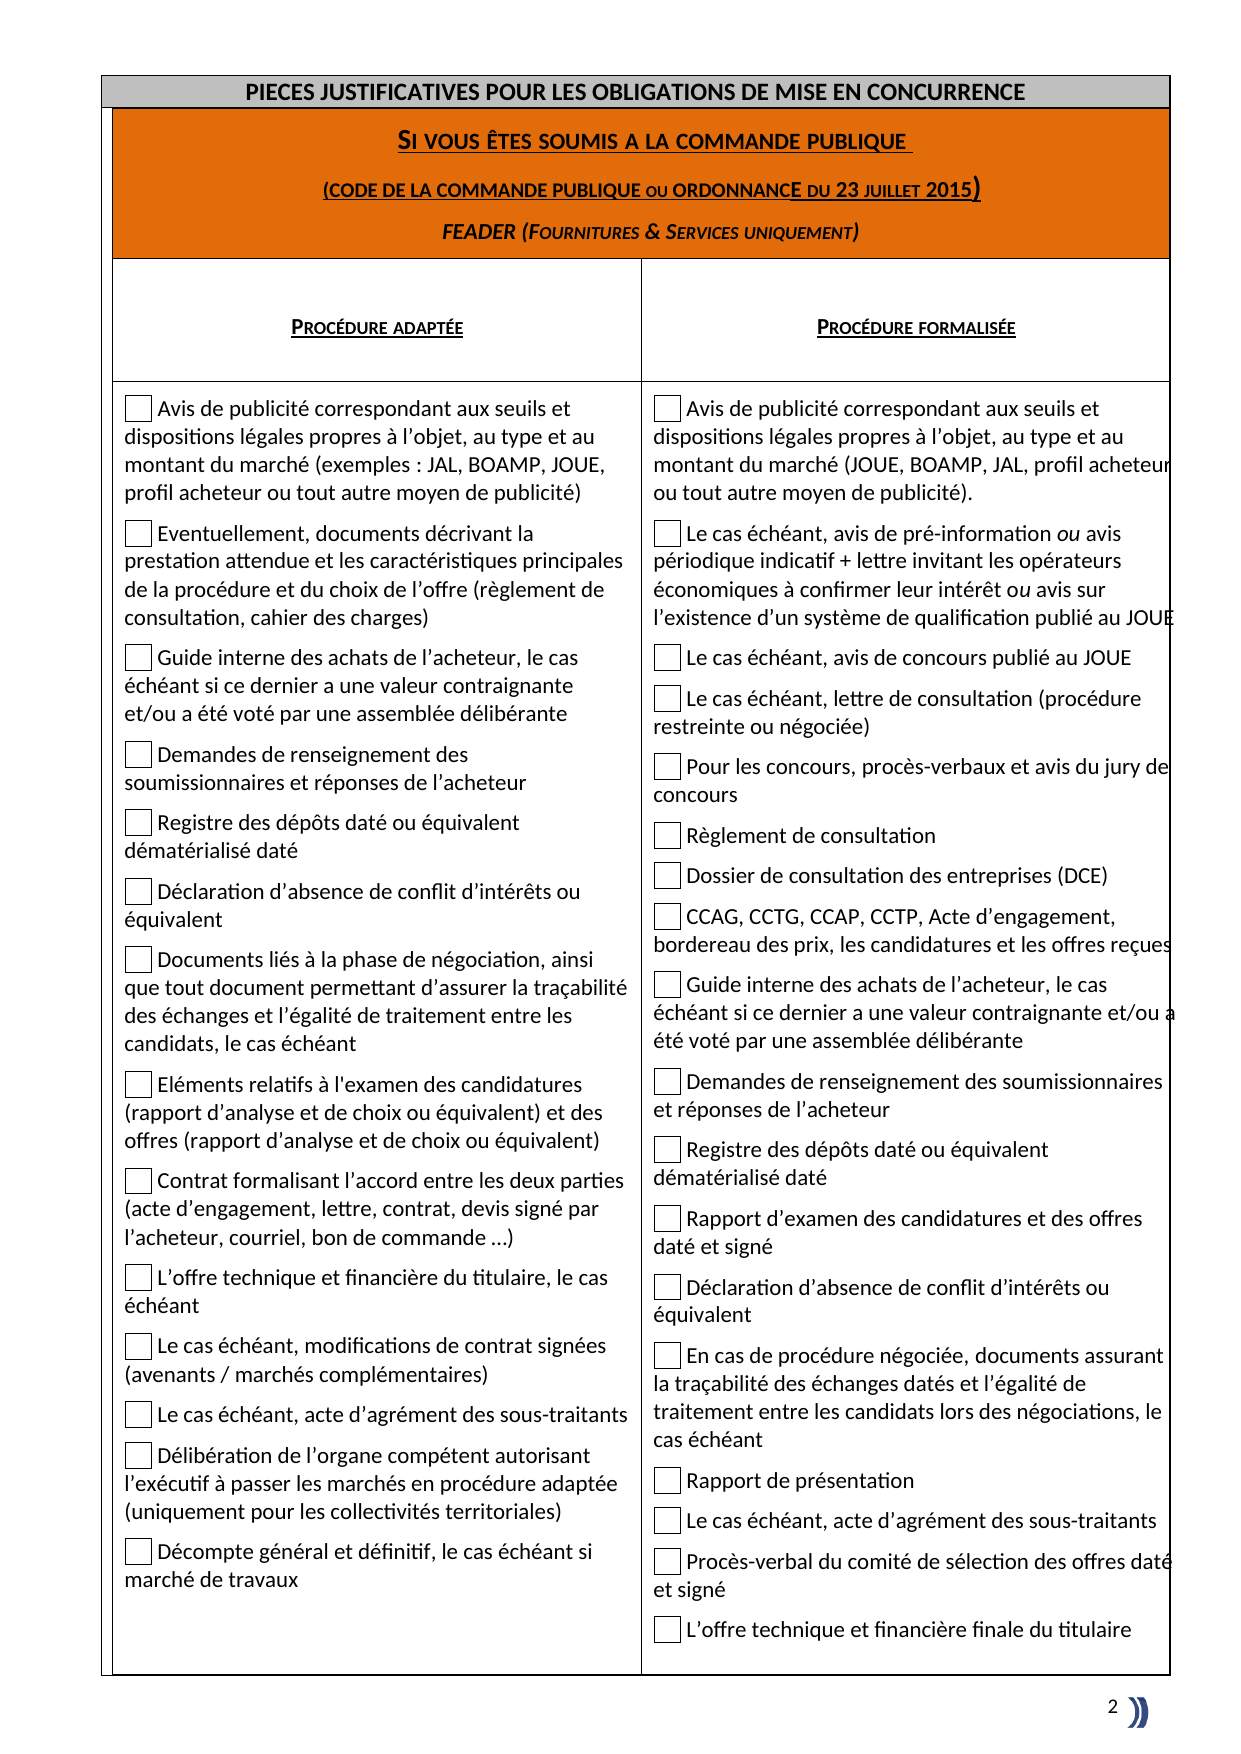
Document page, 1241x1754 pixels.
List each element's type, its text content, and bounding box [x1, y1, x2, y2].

table_header PIECES JUSTIFICATIVES POUR LES OBLIGATIONS DE MISE EN CONCURRENCE [102, 76, 1169, 107]
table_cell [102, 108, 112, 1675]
picture [1125, 1695, 1150, 1729]
